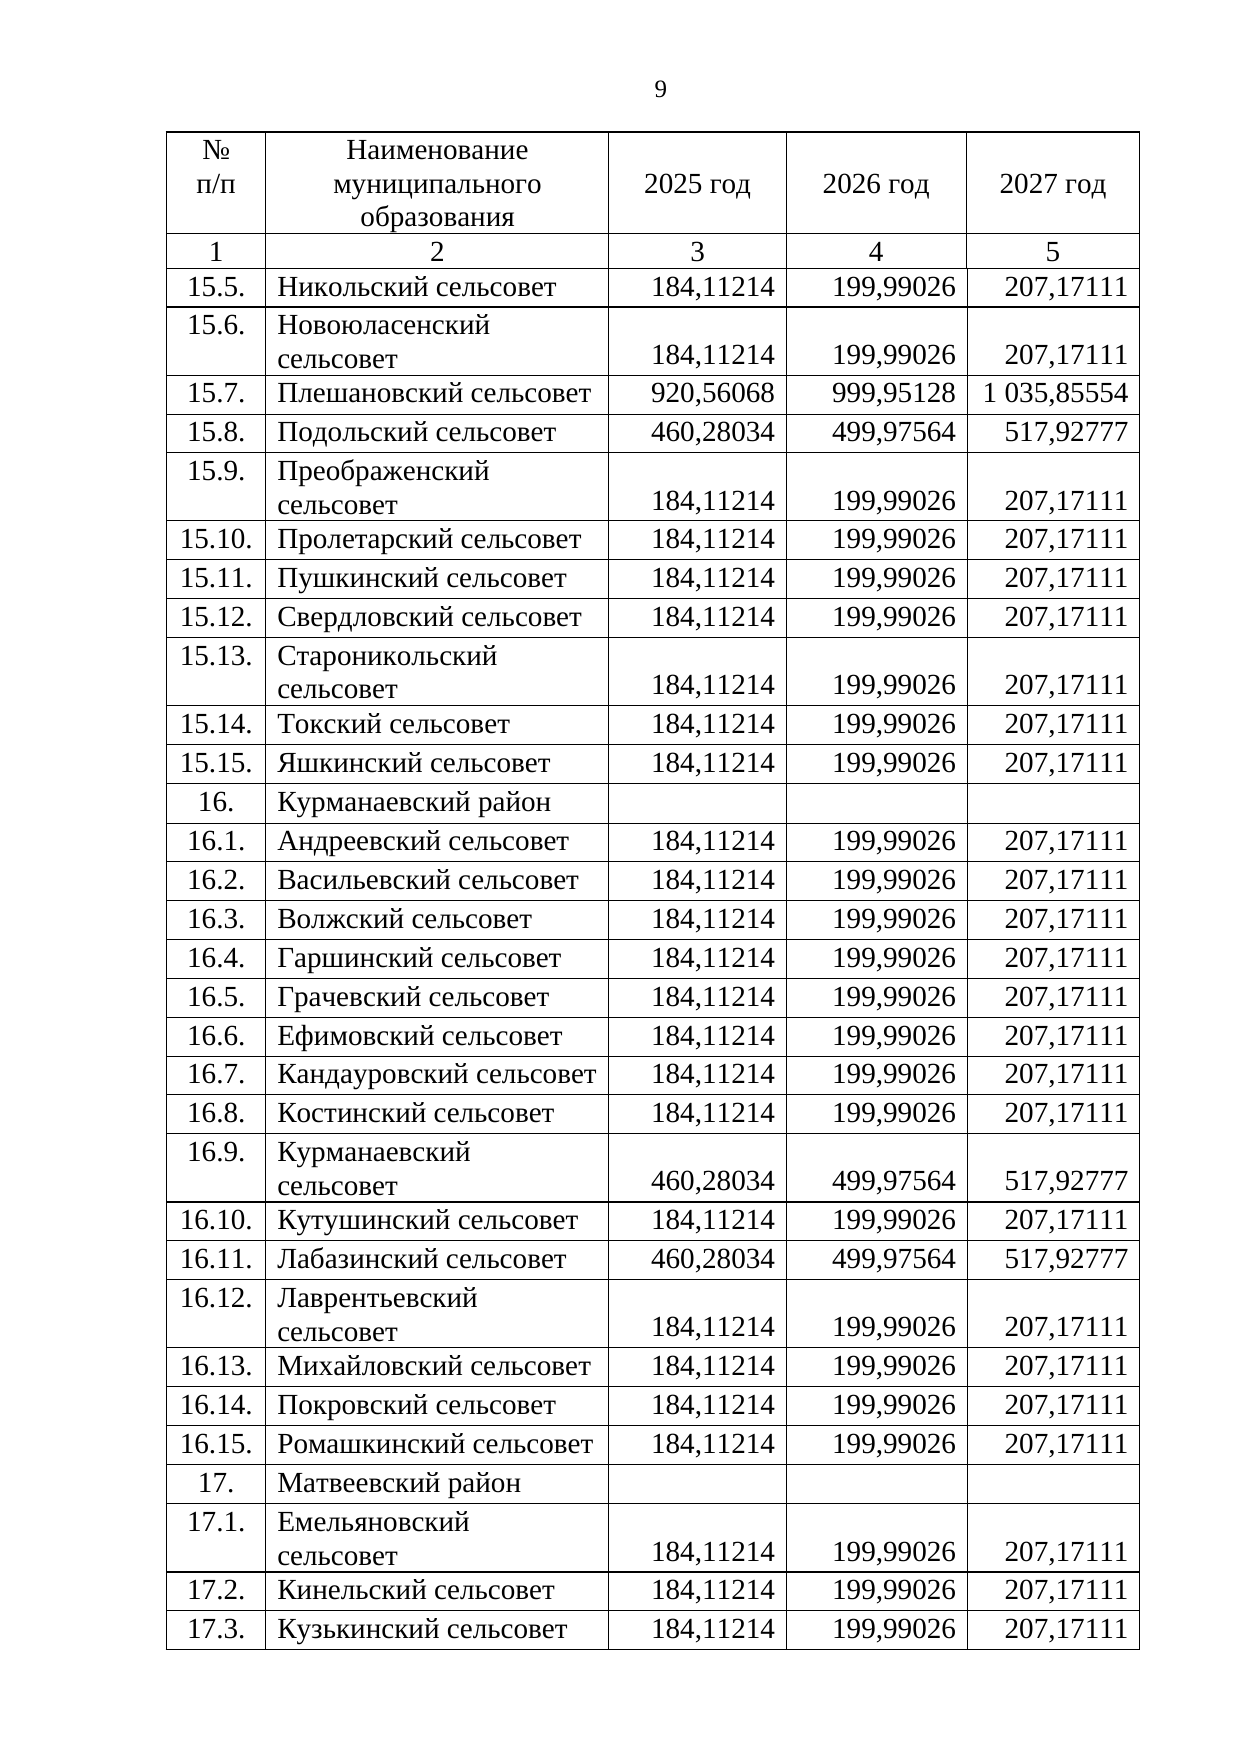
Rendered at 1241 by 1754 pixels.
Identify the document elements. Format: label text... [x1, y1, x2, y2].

table_cell 1 035,85554 [968, 376, 1139, 413]
table_cell 184,11214 [609, 560, 786, 598]
table_cell 460,28034 [609, 1241, 786, 1279]
table_cell 207,17111 [968, 824, 1139, 861]
table_cell 15.11. [167, 560, 265, 598]
table_cell 15.7. [167, 376, 265, 413]
table_cell 184,11214 [609, 901, 786, 939]
table_cell 16.12. [167, 1280, 265, 1347]
table_cell 207,17111 [968, 521, 1139, 559]
table_cell 199,99026 [787, 862, 967, 900]
table_cell 460,28034 [609, 415, 786, 452]
table_cell 17.3. [167, 1611, 265, 1649]
table_cell 207,17111 [968, 1057, 1139, 1094]
table_cell 184,11214 [609, 453, 786, 520]
table_cell 199,99026 [787, 901, 967, 939]
table_cell 15.5. [167, 269, 265, 306]
table_cell 207,17111 [968, 706, 1139, 744]
table_cell 16.8. [167, 1095, 265, 1133]
table_header 2025 год [609, 133, 786, 233]
table_cell 999,95128 [787, 376, 967, 413]
table_cell 184,11214 [609, 599, 786, 637]
table_cell 184,11214 [609, 824, 786, 861]
table_cell 16.9. [167, 1134, 265, 1201]
table_cell 920,56068 [609, 376, 786, 413]
table_cell 207,17111 [968, 1611, 1139, 1649]
table_cell 16.7. [167, 1057, 265, 1094]
table_cell Никольский сельсовет [266, 269, 608, 306]
table_cell Свердловский сельсовет [266, 599, 608, 637]
table_cell 207,17111 [968, 940, 1139, 978]
table_cell 207,17111 [968, 1280, 1139, 1347]
table_cell 199,99026 [787, 940, 967, 978]
table_cell 15.13. [167, 638, 265, 705]
table_cell 15.6. [167, 308, 265, 374]
table_cell 199,99026 [787, 1573, 967, 1610]
table_cell 15.15. [167, 745, 265, 783]
table_cell 207,17111 [968, 599, 1139, 637]
table_cell 460,28034 [609, 1134, 786, 1201]
table_cell Преображенский сельсовет [266, 453, 608, 520]
table_cell 184,11214 [609, 638, 786, 705]
table_cell Костинский сельсовет [266, 1095, 608, 1133]
table_cell 16.2. [167, 862, 265, 900]
table_cell 199,99026 [787, 308, 967, 374]
table_cell 199,99026 [787, 1504, 967, 1571]
table_cell [609, 784, 786, 822]
table_cell 3 [609, 234, 786, 268]
table_cell 199,99026 [787, 1348, 967, 1386]
table_cell 184,11214 [609, 1387, 786, 1425]
table_cell 17.2. [167, 1573, 265, 1610]
table_cell Кутушинский сельсовет [266, 1203, 608, 1240]
table_cell Курманаевский район [266, 784, 608, 822]
table_cell 199,99026 [787, 1280, 967, 1347]
table_cell 199,99026 [787, 599, 967, 637]
table_cell 184,11214 [609, 1203, 786, 1240]
table_cell 184,11214 [609, 862, 786, 900]
table_cell [968, 1465, 1139, 1503]
table_cell 184,11214 [609, 1095, 786, 1133]
table_cell Ефимовский сельсовет [266, 1018, 608, 1056]
table_cell 517,92777 [968, 415, 1139, 452]
table_cell 15.9. [167, 453, 265, 520]
table_cell 15.8. [167, 415, 265, 452]
table_cell 199,99026 [787, 745, 967, 783]
table_cell Подольский сельсовет [266, 415, 608, 452]
table_cell 184,11214 [609, 706, 786, 744]
table_cell 184,11214 [609, 940, 786, 978]
table_header № п/п [167, 133, 265, 233]
table_cell 184,11214 [609, 1573, 786, 1610]
table_cell 16. [167, 784, 265, 822]
table_cell 184,11214 [609, 1348, 786, 1386]
table_cell 207,17111 [968, 901, 1139, 939]
table_header Наименование муниципального образования [266, 133, 608, 233]
table_cell 207,17111 [968, 1203, 1139, 1240]
table_cell 207,17111 [968, 1348, 1139, 1386]
table_cell Токский сельсовет [266, 706, 608, 744]
table_cell 199,99026 [787, 1611, 967, 1649]
table_cell 184,11214 [609, 1611, 786, 1649]
table_cell 199,99026 [787, 1203, 967, 1240]
table_cell 199,99026 [787, 269, 967, 306]
table_cell Михайловский сельсовет [266, 1348, 608, 1386]
table_cell Яшкинский сельсовет [266, 745, 608, 783]
table_cell Емельяновский сельсовет [266, 1504, 608, 1571]
table_cell 207,17111 [968, 1018, 1139, 1056]
table_cell 16.5. [167, 979, 265, 1017]
table_cell 184,11214 [609, 1057, 786, 1094]
table_cell 207,17111 [968, 308, 1139, 374]
table_cell 199,99026 [787, 560, 967, 598]
table_cell 184,11214 [609, 1280, 786, 1347]
table_cell 17. [167, 1465, 265, 1503]
table_cell 16.15. [167, 1426, 265, 1464]
table_cell 1 [167, 234, 265, 268]
table_cell 199,99026 [787, 1387, 967, 1425]
table_cell [609, 1465, 786, 1503]
table_cell 184,11214 [609, 979, 786, 1017]
table_cell 199,99026 [787, 824, 967, 861]
table_cell 199,99026 [787, 1057, 967, 1094]
table_cell 184,11214 [609, 745, 786, 783]
table_cell 184,11214 [609, 521, 786, 559]
table_cell Курманаевский сельсовет [266, 1134, 608, 1201]
table_cell 15.14. [167, 706, 265, 744]
table_cell 207,17111 [968, 560, 1139, 598]
table_cell 15.10. [167, 521, 265, 559]
table_cell 184,11214 [609, 308, 786, 374]
table_cell 16.6. [167, 1018, 265, 1056]
table_cell 199,99026 [787, 521, 967, 559]
table_cell 16.10. [167, 1203, 265, 1240]
table_cell 16.3. [167, 901, 265, 939]
table_cell 207,17111 [968, 979, 1139, 1017]
table_cell 207,17111 [968, 453, 1139, 520]
table_cell Староникольский сельсовет [266, 638, 608, 705]
table_cell 207,17111 [968, 1095, 1139, 1133]
table_cell 499,97564 [787, 415, 967, 452]
table_cell Кинельский сельсовет [266, 1573, 608, 1610]
table_cell 199,99026 [787, 979, 967, 1017]
table_cell Покровский сельсовет [266, 1387, 608, 1425]
table_cell Васильевский сельсовет [266, 862, 608, 900]
table_cell 199,99026 [787, 706, 967, 744]
table_cell 499,97564 [787, 1241, 967, 1279]
table_cell Матвеевский район [266, 1465, 608, 1503]
table_cell 199,99026 [787, 453, 967, 520]
table_cell 16.13. [167, 1348, 265, 1386]
table_cell 207,17111 [968, 1573, 1139, 1610]
table_cell 184,11214 [609, 1504, 786, 1571]
table_header 2027 год [967, 133, 1139, 233]
table_cell Грачевский сельсовет [266, 979, 608, 1017]
table_cell [787, 1465, 967, 1503]
table_cell 184,11214 [609, 269, 786, 306]
table_cell 199,99026 [787, 638, 967, 705]
table_cell 4 [787, 234, 966, 268]
table_cell Пушкинский сельсовет [266, 560, 608, 598]
table_cell [787, 784, 967, 822]
table_cell 207,17111 [968, 1504, 1139, 1571]
table_cell 499,97564 [787, 1134, 967, 1201]
table_cell 207,17111 [968, 638, 1139, 705]
table_cell 207,17111 [968, 745, 1139, 783]
table_cell 184,11214 [609, 1018, 786, 1056]
table_cell Андреевский сельсовет [266, 824, 608, 861]
table_cell 517,92777 [968, 1241, 1139, 1279]
table_cell Лабазинский сельсовет [266, 1241, 608, 1279]
table_cell [968, 784, 1139, 822]
table_cell 2 [266, 234, 608, 268]
table_cell Лаврентьевский сельсовет [266, 1280, 608, 1347]
table_cell Плешановский сельсовет [266, 376, 608, 413]
table_cell 15.12. [167, 599, 265, 637]
table_cell 199,99026 [787, 1018, 967, 1056]
table_cell 16.11. [167, 1241, 265, 1279]
table_cell 16.1. [167, 824, 265, 861]
table_cell 5 [967, 234, 1139, 268]
table_cell Кандауровский сельсовет [266, 1057, 608, 1094]
table_cell 207,17111 [968, 1387, 1139, 1425]
table_cell Новоюласенский сельсовет [266, 308, 608, 374]
table_cell Гаршинский сельсовет [266, 940, 608, 978]
table_cell 17.1. [167, 1504, 265, 1571]
table_cell 207,17111 [968, 1426, 1139, 1464]
table_cell 16.4. [167, 940, 265, 978]
table_cell 207,17111 [968, 862, 1139, 900]
table_cell 199,99026 [787, 1426, 967, 1464]
table_cell 207,17111 [968, 269, 1139, 306]
table_cell 16.14. [167, 1387, 265, 1425]
table_cell Кузькинский сельсовет [266, 1611, 608, 1649]
table_cell Ромашкинский сельсовет [266, 1426, 608, 1464]
table_cell Волжский сельсовет [266, 901, 608, 939]
table_cell Пролетарский сельсовет [266, 521, 608, 559]
table_cell 517,92777 [968, 1134, 1139, 1201]
table_header 2026 год [787, 133, 966, 233]
table_cell 199,99026 [787, 1095, 967, 1133]
table_cell 184,11214 [609, 1426, 786, 1464]
